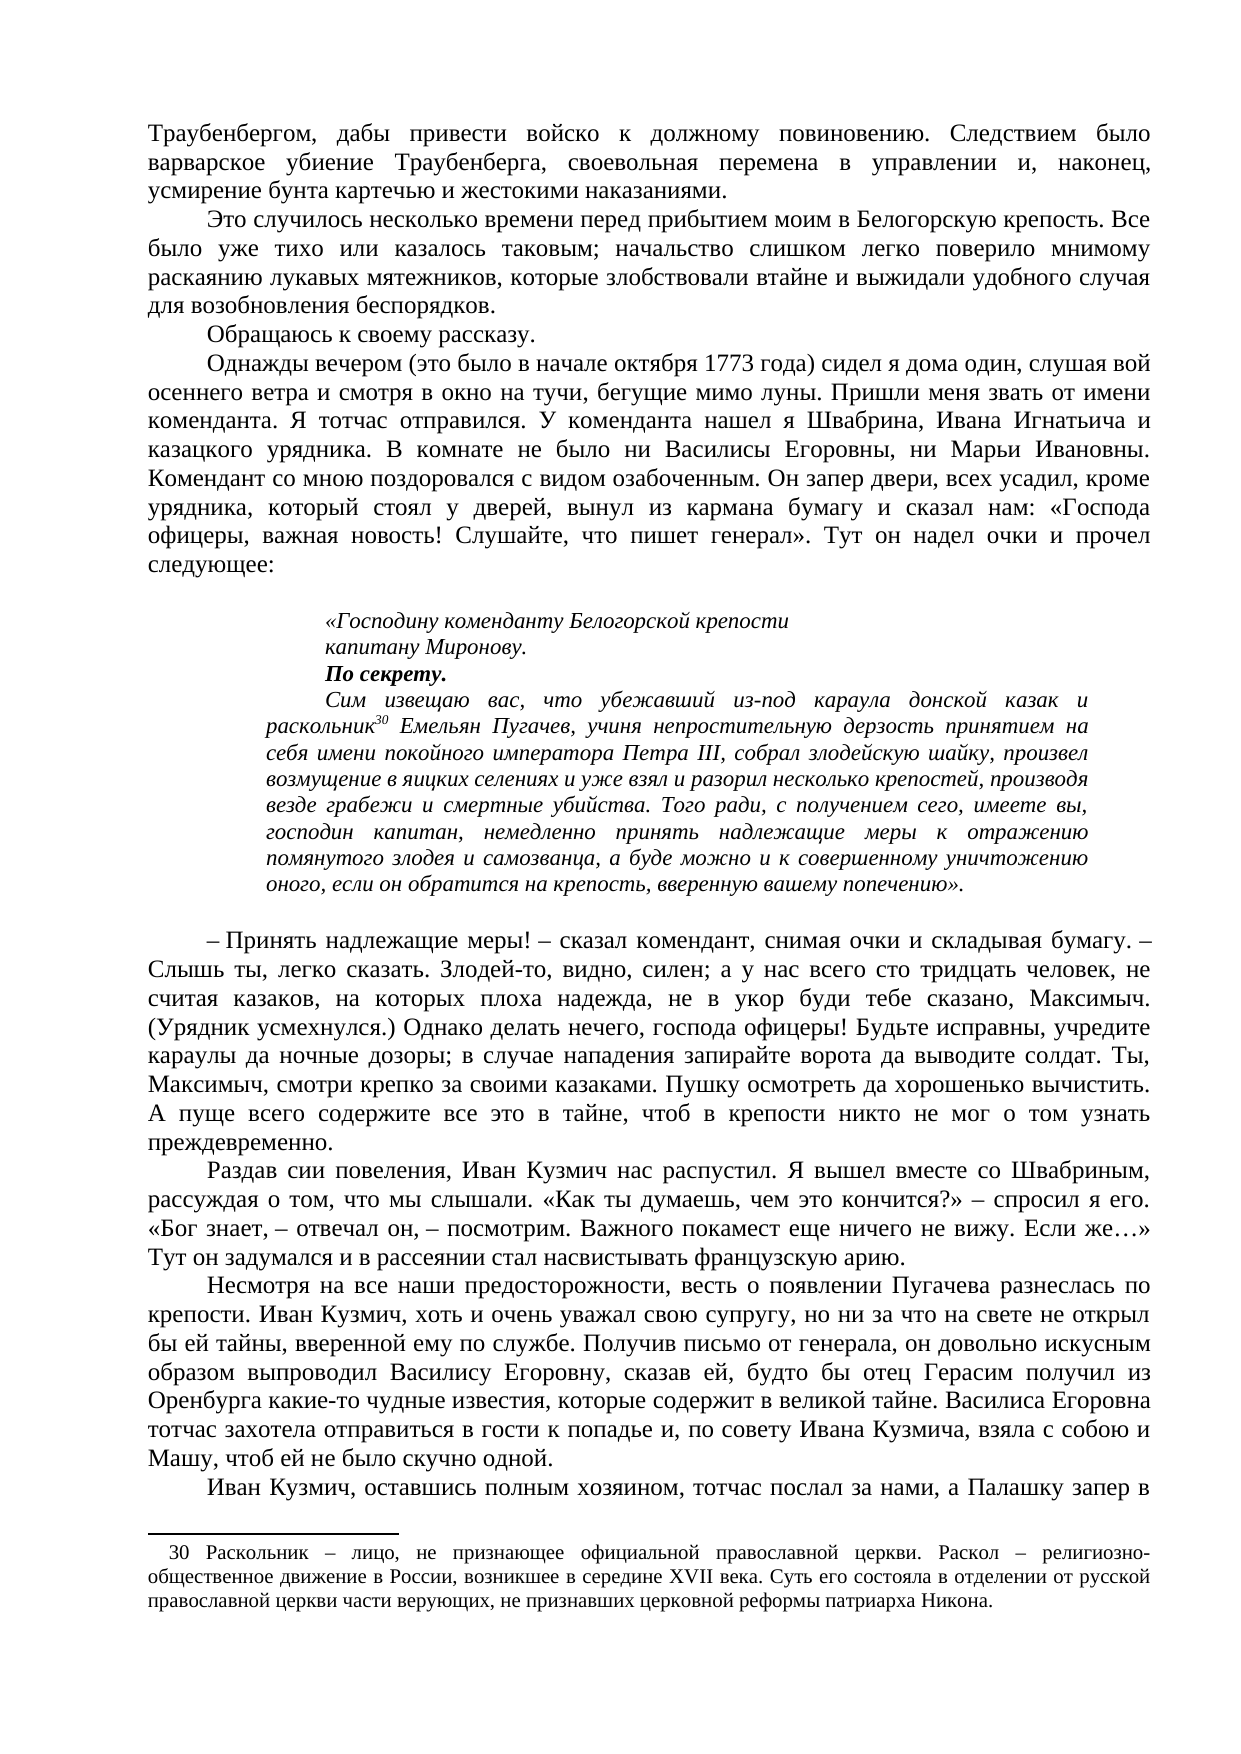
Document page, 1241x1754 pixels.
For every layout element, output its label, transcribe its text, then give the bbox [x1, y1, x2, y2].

text Это случилось несколько времени перед прибытием моим в Белогорскую крепость. Все было уже тихо или казалось таковым; начальство слишком легко поверило мнимому раскаянию лукавых мятежников, которые злобствовали втайне и выжидали удобного случая для возобновления беспорядков. [148, 204, 1152, 319]
text Раздав сии повеления, Иван Кузмич нас распустил. Я вышел вместе со Швабриным, рассуждая о том, что мы слышали. «Как ты думаешь, чем это кончится?» – спросил я его. «Бог знает, – отвечал он, – посмотрим. Важного покамест еще ничего не вижу. Если же…» Тут он задумался и в рассеянии стал насвистывать французскую арию. [148, 1156, 1152, 1271]
text Обращаюсь к своему рассказу. [148, 319, 1152, 348]
text капитану Миронову. [266, 633, 1089, 659]
text – Принять надлежащие меры! – сказал комендант, снимая очки и складывая бумагу. – Слышь ты, легко сказать. Злодей-то, видно, силен; а у нас всего сто тридцать человек, не считая казаков, на которых плоха надежда, не в укор буди тебе сказано, Максимыч. (Урядник усмехнулся.) Однако делать нечего, господа офицеры! Будьте исправны, учредите караулы да ночные дозоры; в случае нападения запирайте ворота да выводите солдат. Ты, Максимыч, смотри крепко за своими казаками. Пушку осмотреть да хорошенько вычистить. А пуще всего содержите все это в тайне, чтоб в крепости никто не мог о том узнать преждевременно. [148, 926, 1152, 1156]
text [148, 1472, 1152, 1501]
text Несмотря на все наши предосторожности, весть о появлении Пугачева разнеслась по крепости. Иван Кузмич, хоть и очень уважал свою супругу, но ни за что на свете не открыл бы ей тайны, вверенной ему по службе. Получив письмо от генерала, он довольно искусным образом выпроводил Василису Егоровну, сказав ей, будто бы отец Герасим получил из Оренбурга какие-то чудные известия, которые содержит в великой тайне. Василиса Егоровна тотчас захотела отправиться в гости к попадье и, по совету Ивана Кузмича, взяла с собою и Машу, чтоб ей не было скучно одной. [148, 1271, 1152, 1472]
text «Господину коменданту Белогорской крепости [266, 607, 1089, 633]
text По секрету. [266, 659, 1089, 686]
text Сим извещаю вас, что убежавший из-под караула донской казак и раскольник Емельян Пугачев, учиня непростительную дерзость принятием на себя имени покойного императора Петра III, собрал злодейскую шайку, произвел возмущение в яицких селениях и уже взял и разорил несколько крепостей, производя везде грабежи и смертные убийства. Того ради, с получением сего, имеете вы, господин капитан, немедленно принять надлежащие меры к отражению помянутого злодея и самозванца, а буде можно и к совершенному уничтожению оного, если он обратится на крепость, вверенную вашему попечению». [266, 686, 1089, 897]
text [148, 118, 1152, 204]
text Однажды вечером (это было в начале октября 1773 года) сидел я дома один, слушая вой осеннего ветра и смотря в окно на тучи, бегущие мимо луны. Пришли меня звать от имени коменданта. Я тотчас отправился. У коменданта нашел я Швабрина, Ивана Игнатьича и казацкого урядника. В комнате не было ни Василисы Егоровны, ни Марьи Ивановны. Комендант со мною поздоровался с видом озабоченным. Он запер двери, всех усадил, кроме урядника, который стоял у дверей, вынул из кармана бумагу и сказал нам: «Господа офицеры, важная новость! Слушайте, что пишет генерал». Тут он надел очки и прочел следующее: [148, 348, 1152, 578]
